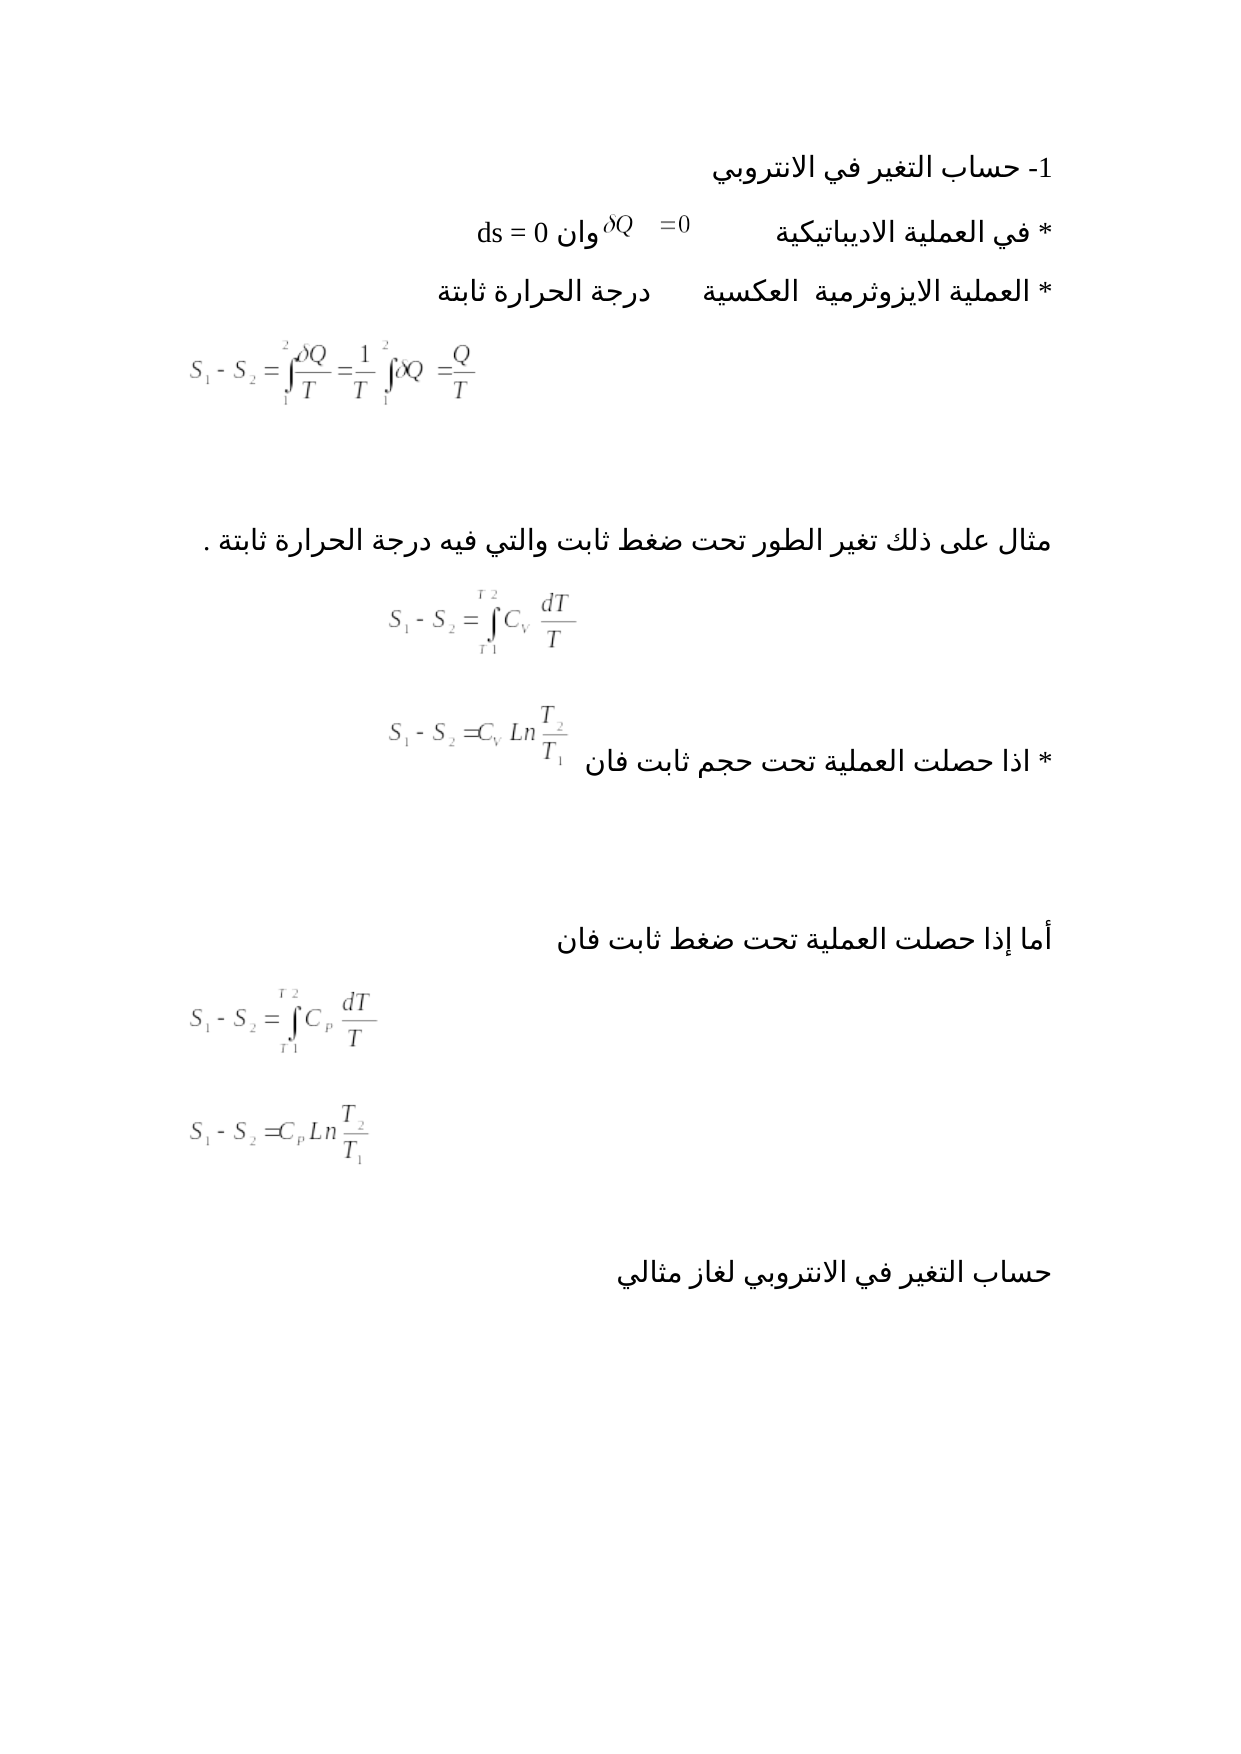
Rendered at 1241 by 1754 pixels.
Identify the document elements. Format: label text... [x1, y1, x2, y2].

text أما إذا حصلت العملية تحت ضغط ثابت فان [187, 922, 1053, 956]
text 1- حساب التغير في الانتروبي [187, 150, 1053, 183]
text * في العملية الاديباتيكية وان ds = 0 [187, 209, 1053, 249]
text مثال على ذلك تغير الطور تحت ضغط ثابت والتي فيه درجة الحرارة ثابتة . [187, 523, 1053, 556]
text * اذا حصلت العملية تحت حجم ثابت فان [187, 582, 1053, 777]
text * العملية الايزوثرمية العكسية درجة الحرارة ثابتة [187, 274, 1053, 308]
text حساب التغير في الانتروبي لغاز مثالي [187, 1255, 1053, 1288]
